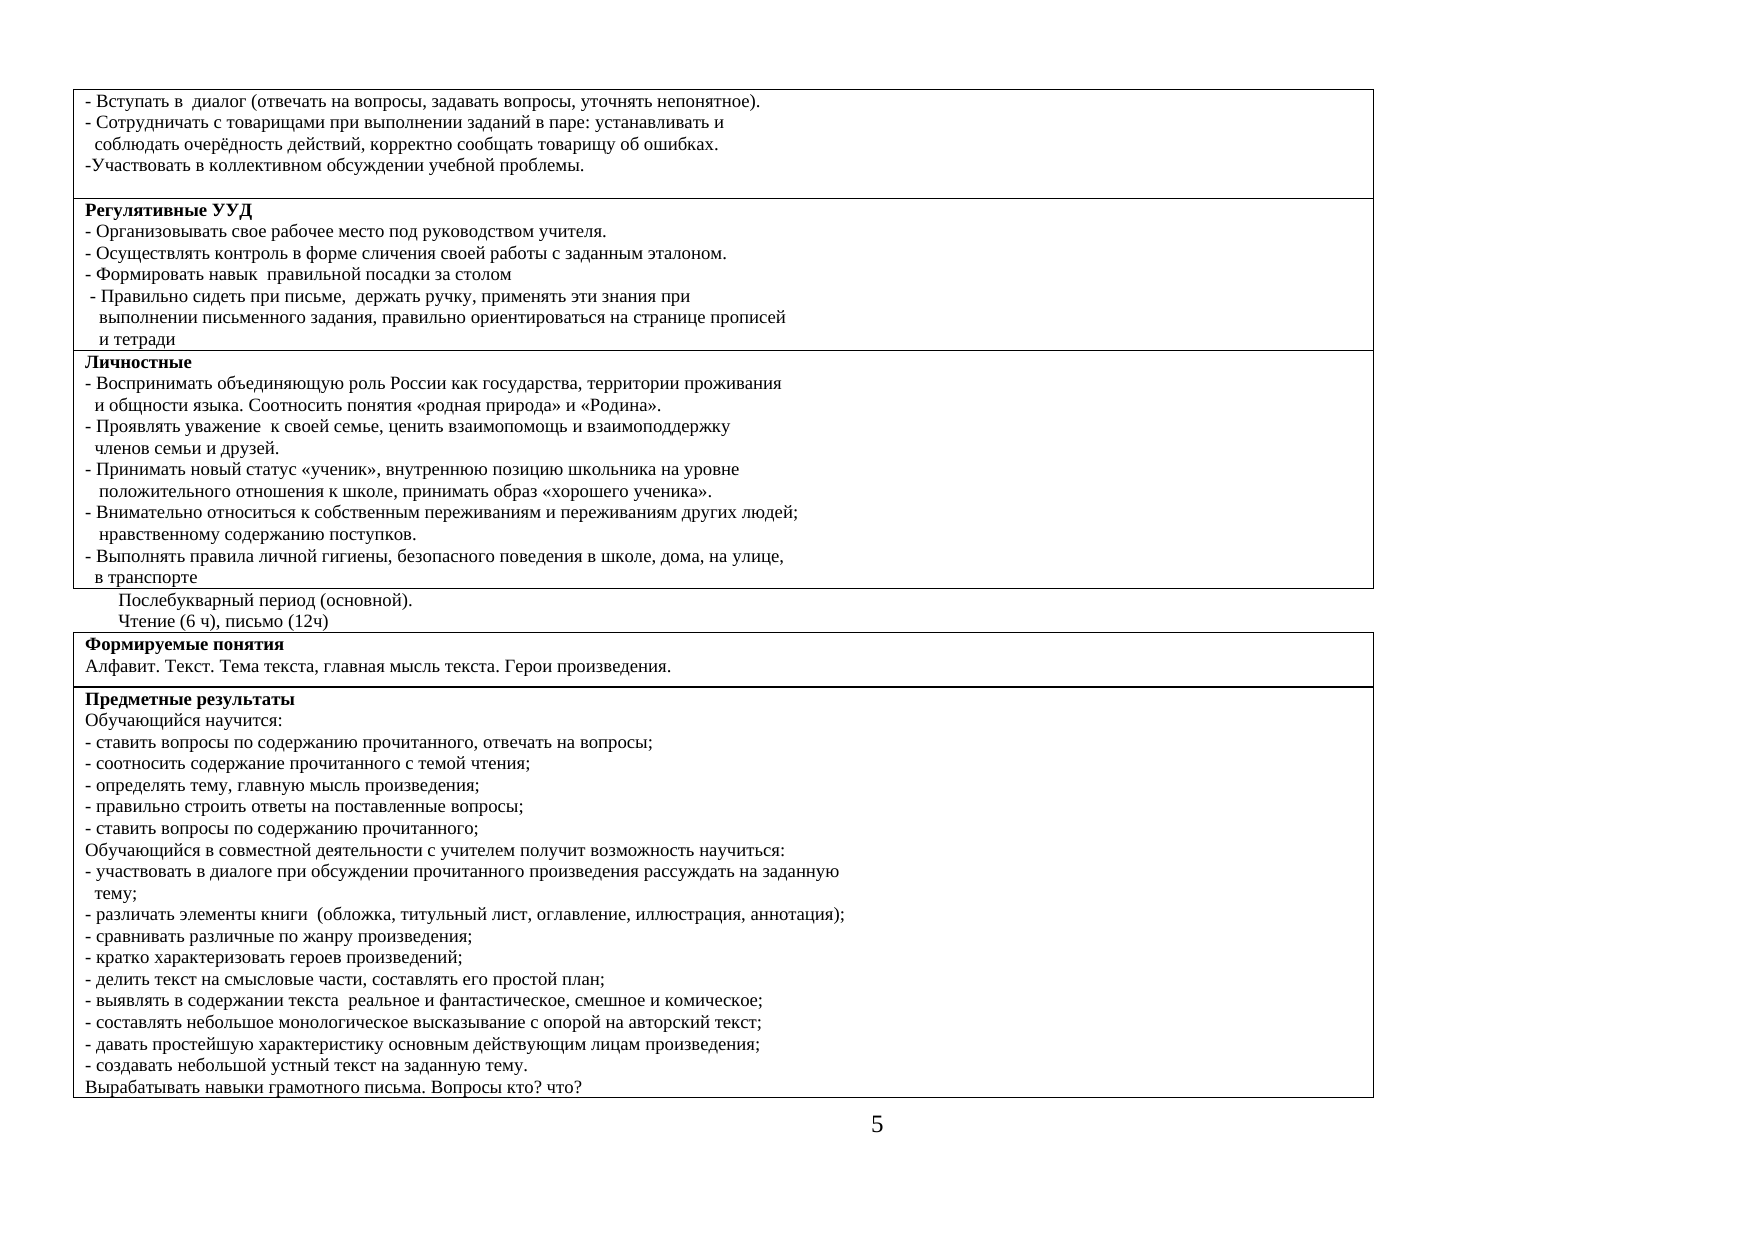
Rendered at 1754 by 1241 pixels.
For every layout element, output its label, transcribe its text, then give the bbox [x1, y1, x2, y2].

text Чтение (6 ч), письмо (12ч) [118, 610, 1636, 632]
table_header Формируемые понятия Алфавит. Текст. Тема текста, главная мысль текста. Герои произведения. [74, 633, 1373, 686]
text Послебукварный период (основной). [118, 589, 1636, 610]
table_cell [74, 90, 1373, 197]
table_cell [74, 688, 1373, 1097]
table_cell Регулятивные УУД - Организовывать свое рабочее место под руководством учителя. - Осуществлять контроль в форме сличения своей работы с заданным эталоном. - Формировать навык правильной посадки за столом - Правильно сидеть при письме, держать ручку, применять эти знания при выполнении письменного задания, правильно ориентироваться на странице прописей и тетради [74, 199, 1373, 349]
table_cell Личностные - Воспринимать объединяющую роль России как государства, территории проживания и общности языка. Соотносить понятия «родная природа» и «Родина». - Проявлять уважение к своей семье, ценить взаимопомощь и взаимоподдержку членов семьи и друзей. - Принимать новый статус «ученик», внутреннюю позицию школьника на уровне положительного отношения к школе, принимать образ «хорошего ученика». - Внимательно относиться к собственным переживаниям и переживаниям других людей; нравственному содержанию поступков. - Выполнять правила личной гигиены, безопасного поведения в школе, дома, на улице, в транспорте [74, 351, 1373, 588]
